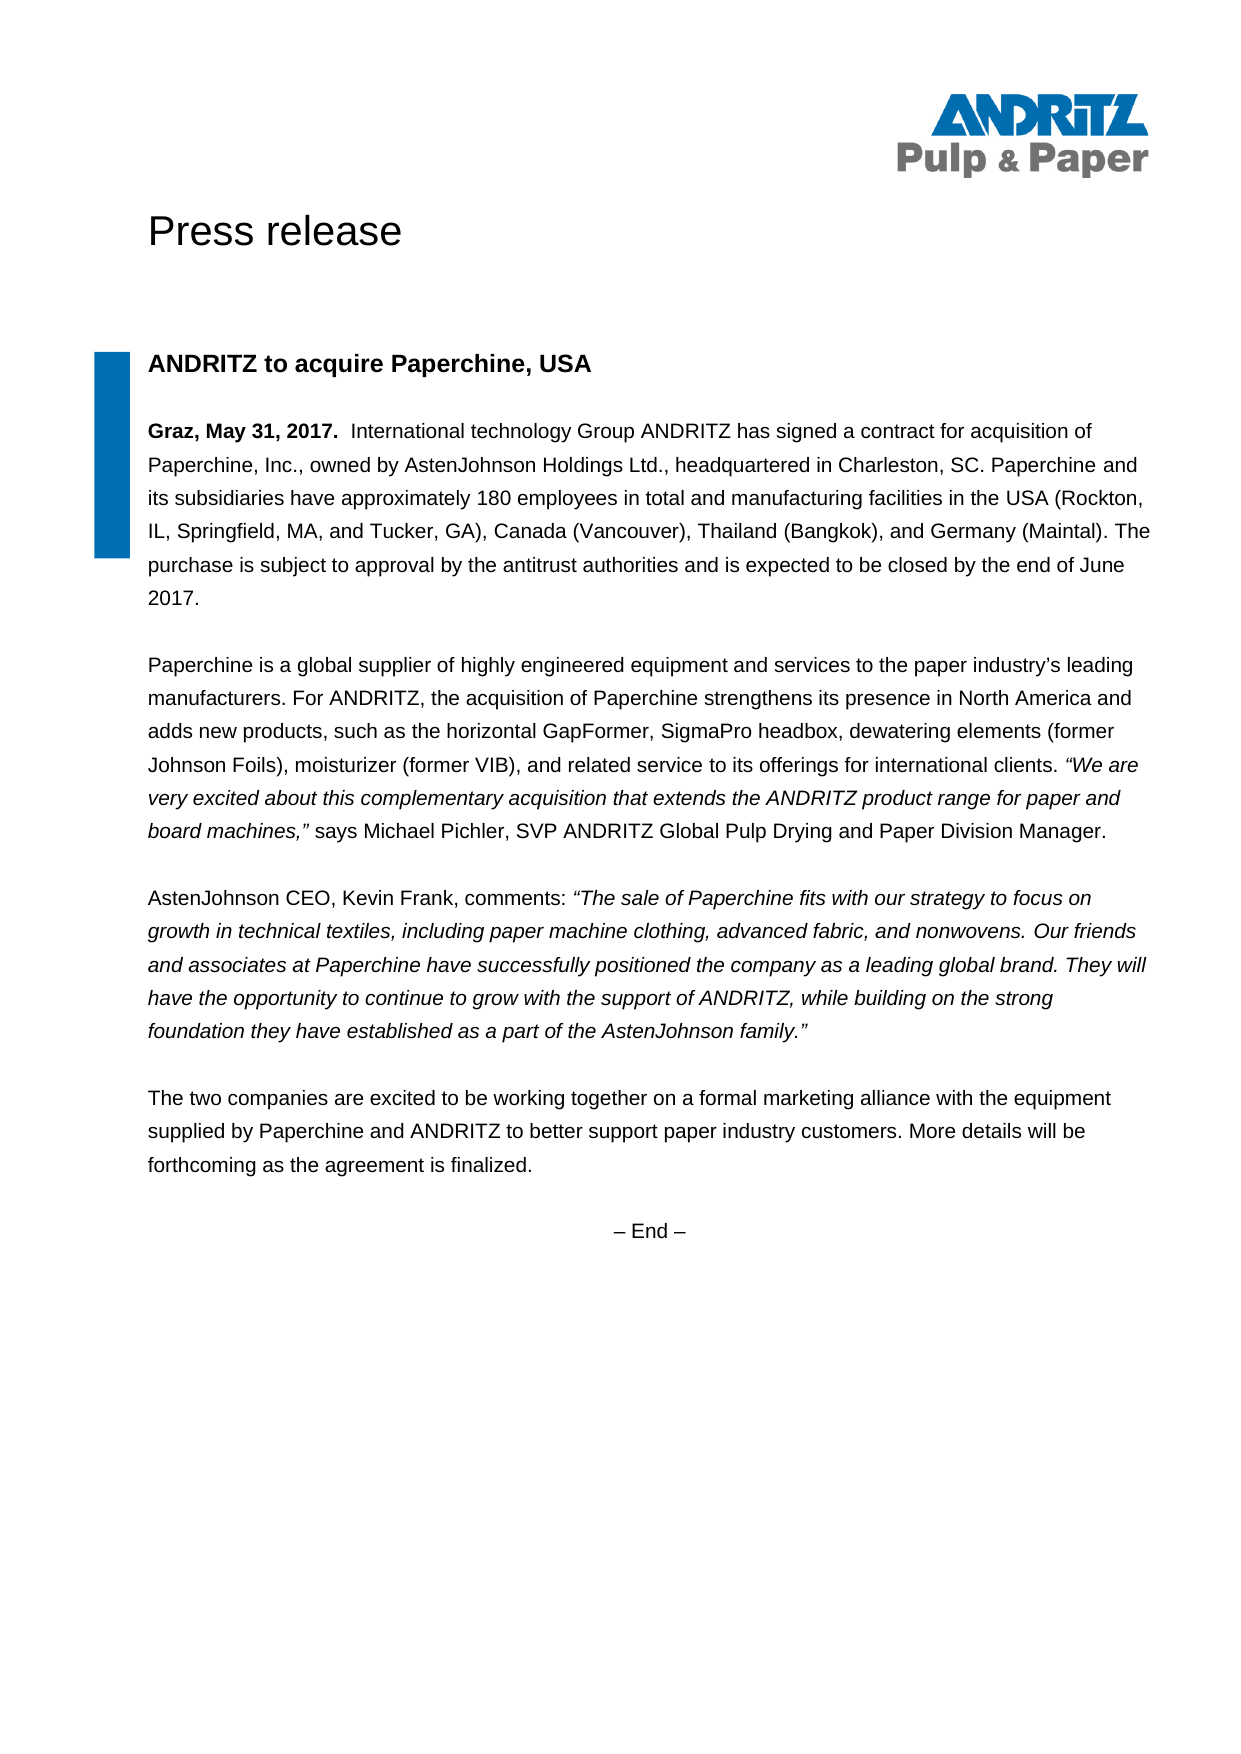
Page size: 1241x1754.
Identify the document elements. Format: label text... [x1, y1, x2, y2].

text Paperchine is a global supplier of highly engineered equipment and services to the paper industry’s leading manufacturers. For ANDRITZ, the acquisition of Paperchine strengthens its presence in North America and adds new products, such as the horizontal GapFormer, SigmaPro headbox, dewatering elements (former Johnson Foils), moisturizer (former VIB), and related service to its offerings for international clients. “We are very excited about this complementary acquisition that extends the ANDRITZ product range for paper and board machines,” says Michael Pichler, SVP ANDRITZ Global Pulp Drying and Paper Division Manager. [148, 645, 1152, 845]
text Graz, May 31, 2017. International technology Group ANDRITZ has signed a contract for acquisition of Paperchine, Inc., owned by AstenJohnson Holdings Ltd., headquartered in Charleston, SC. Paperchine and its subsidiaries have approximately 180 employees in total and manufacturing facilities in the USA (Rockton, IL, Springfield, MA, and Tucker, GA), Canada (Vancouver), Thailand (Bangkok), and Germany (Maintal). The purchase is subject to approval by the antitrust authorities and is expected to be closed by the end of June 2017. [148, 412, 1152, 612]
picture [897, 94, 1149, 178]
text The two companies are excited to be working together on a formal marketing alliance with the equipment supplied by Paperchine and ANDRITZ to better support paper industry customers. More details will be forthcoming as the agreement is finalized. [148, 1079, 1152, 1179]
text ANDRITZ to acquire Paperchine, USA [148, 345, 1152, 379]
text – End – [148, 1212, 1152, 1245]
text AstenJohnson CEO, Kevin Frank, comments: “The sale of Paperchine fits with our strategy to focus on growth in technical textiles, including paper machine clothing, advanced fabric, and nonwovens. Our friends and associates at Paperchine have successfully positioned the company as a leading global brand. They will have the opportunity to continue to grow with the support of ANDRITZ, while building on the strong foundation they have established as a part of the AstenJohnson family.” [148, 879, 1152, 1045]
title Press release [148, 207, 1152, 255]
